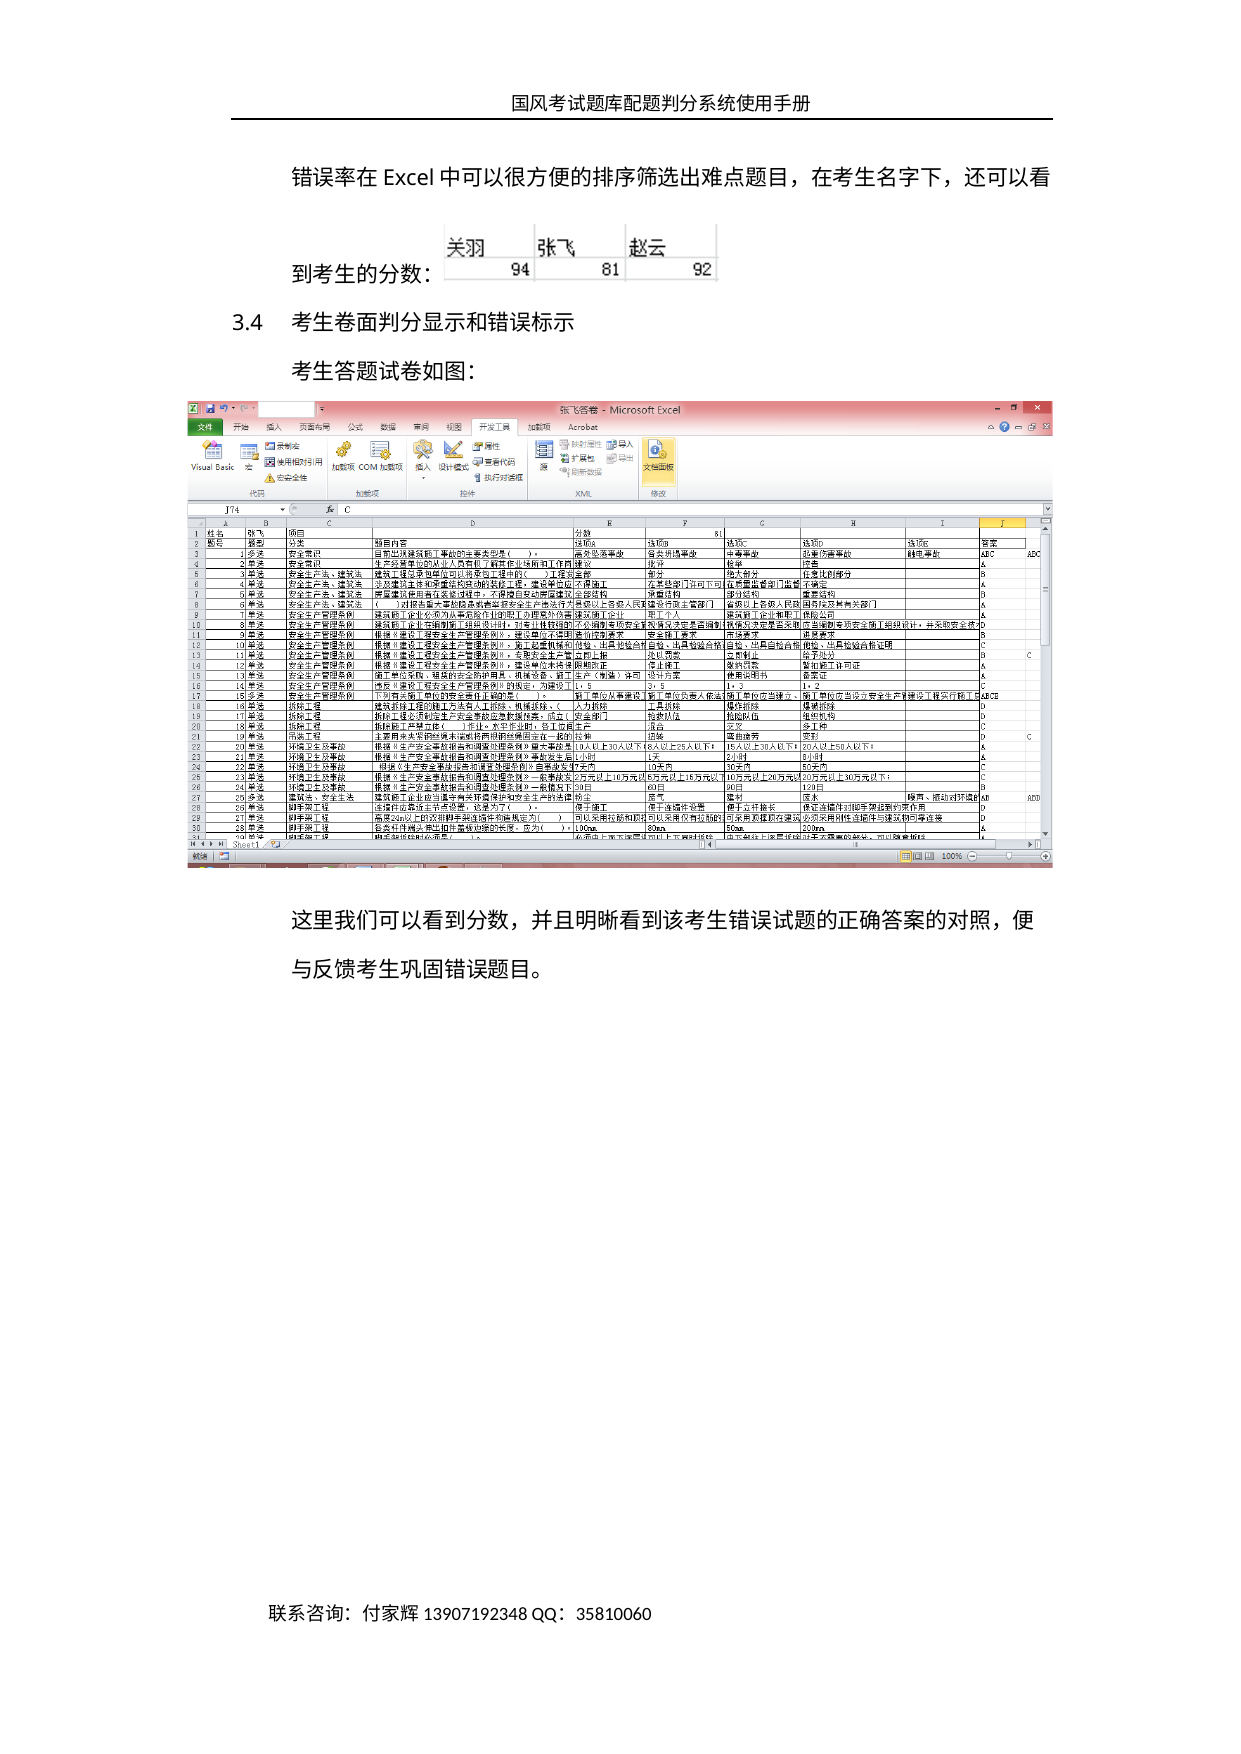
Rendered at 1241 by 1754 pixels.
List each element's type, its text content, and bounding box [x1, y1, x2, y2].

list 考生卷面判分显示和错误标示 [232, 305, 1053, 337]
list 这里我们可以看到分数，并且明晰看到该考生错误试题的正确答案的对照，便与反馈考生巩固错误题目。 [291, 902, 1053, 984]
picture [443, 224, 719, 282]
list 错误率在Excel中可以很方便的排序筛选出难点题目，在考生名字下，还可以看到考生的分数： [291, 159, 1053, 289]
list 考生答题试卷如图： [291, 353, 1053, 386]
picture [187, 401, 1053, 868]
